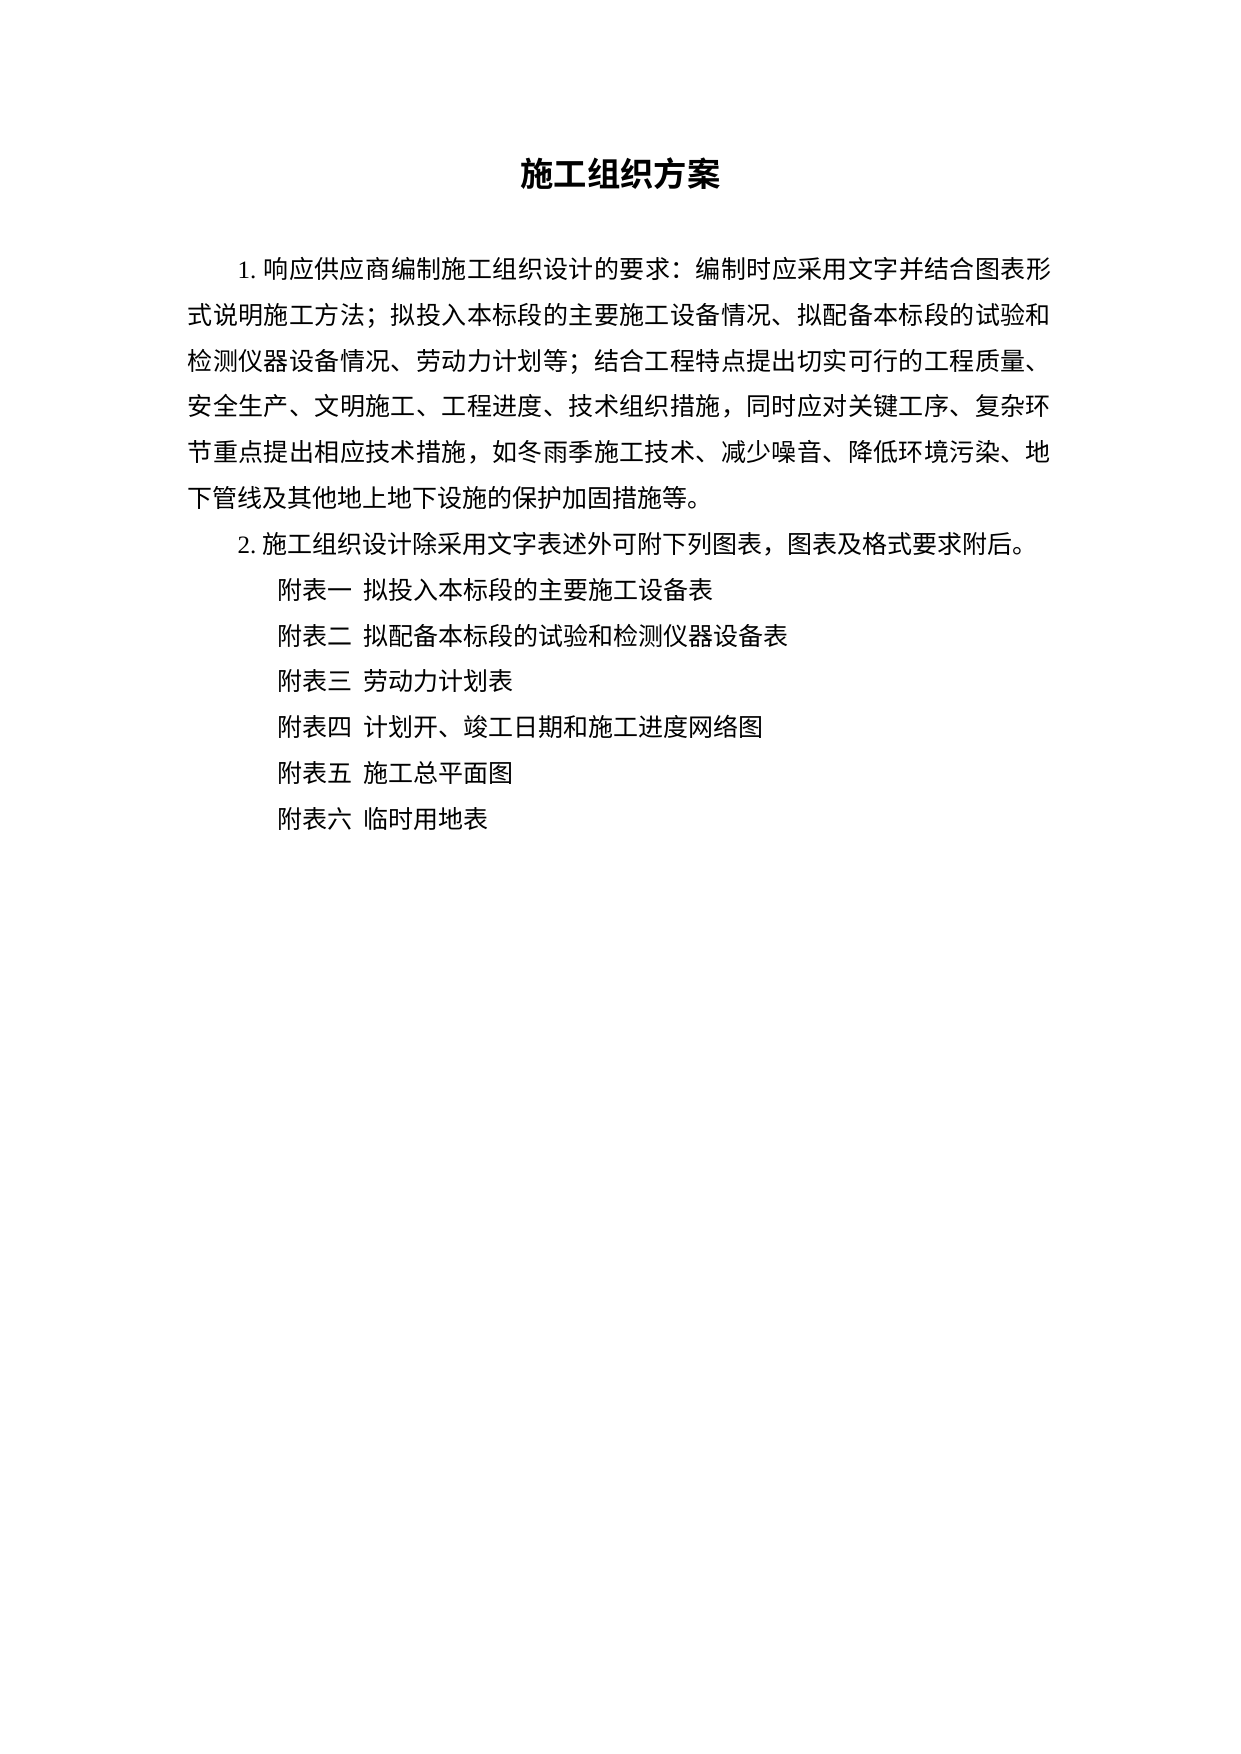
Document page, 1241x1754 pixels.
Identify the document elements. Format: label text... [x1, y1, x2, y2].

text 施工组织方案 [187, 150, 1053, 196]
text 1. 响应供应商编制施工组织设计的要求：编制时应采用文字并结合图表形式说明施工方法；拟投入本标段的主要施工设备情况、拟配备本标段的试验和检测仪器设备情况、劳动力计划等；结合工程特点提出切实可行的工程质量、安全生产、文明施工、工程进度、技术组织措施，同时应对关键工序、复杂环节重点提出相应技术措施，如冬雨季施工技术、减少噪音、降低环境污染、地下管线及其他地上地下设施的保护加固措施等。 [187, 242, 1053, 517]
text 附表二 拟配备本标段的试验和检测仪器设备表 [187, 608, 1053, 654]
text 附表四 计划开、竣工日期和施工进度网络图 [187, 700, 1053, 746]
text 附表三 劳动力计划表 [187, 654, 1053, 700]
text 附表一 拟投入本标段的主要施工设备表 [187, 562, 1053, 608]
text 附表六 临时用地表 [187, 792, 1053, 837]
text 2. 施工组织设计除采用文字表述外可附下列图表，图表及格式要求附后。 [187, 517, 1053, 562]
text 附表五 施工总平面图 [187, 746, 1053, 792]
